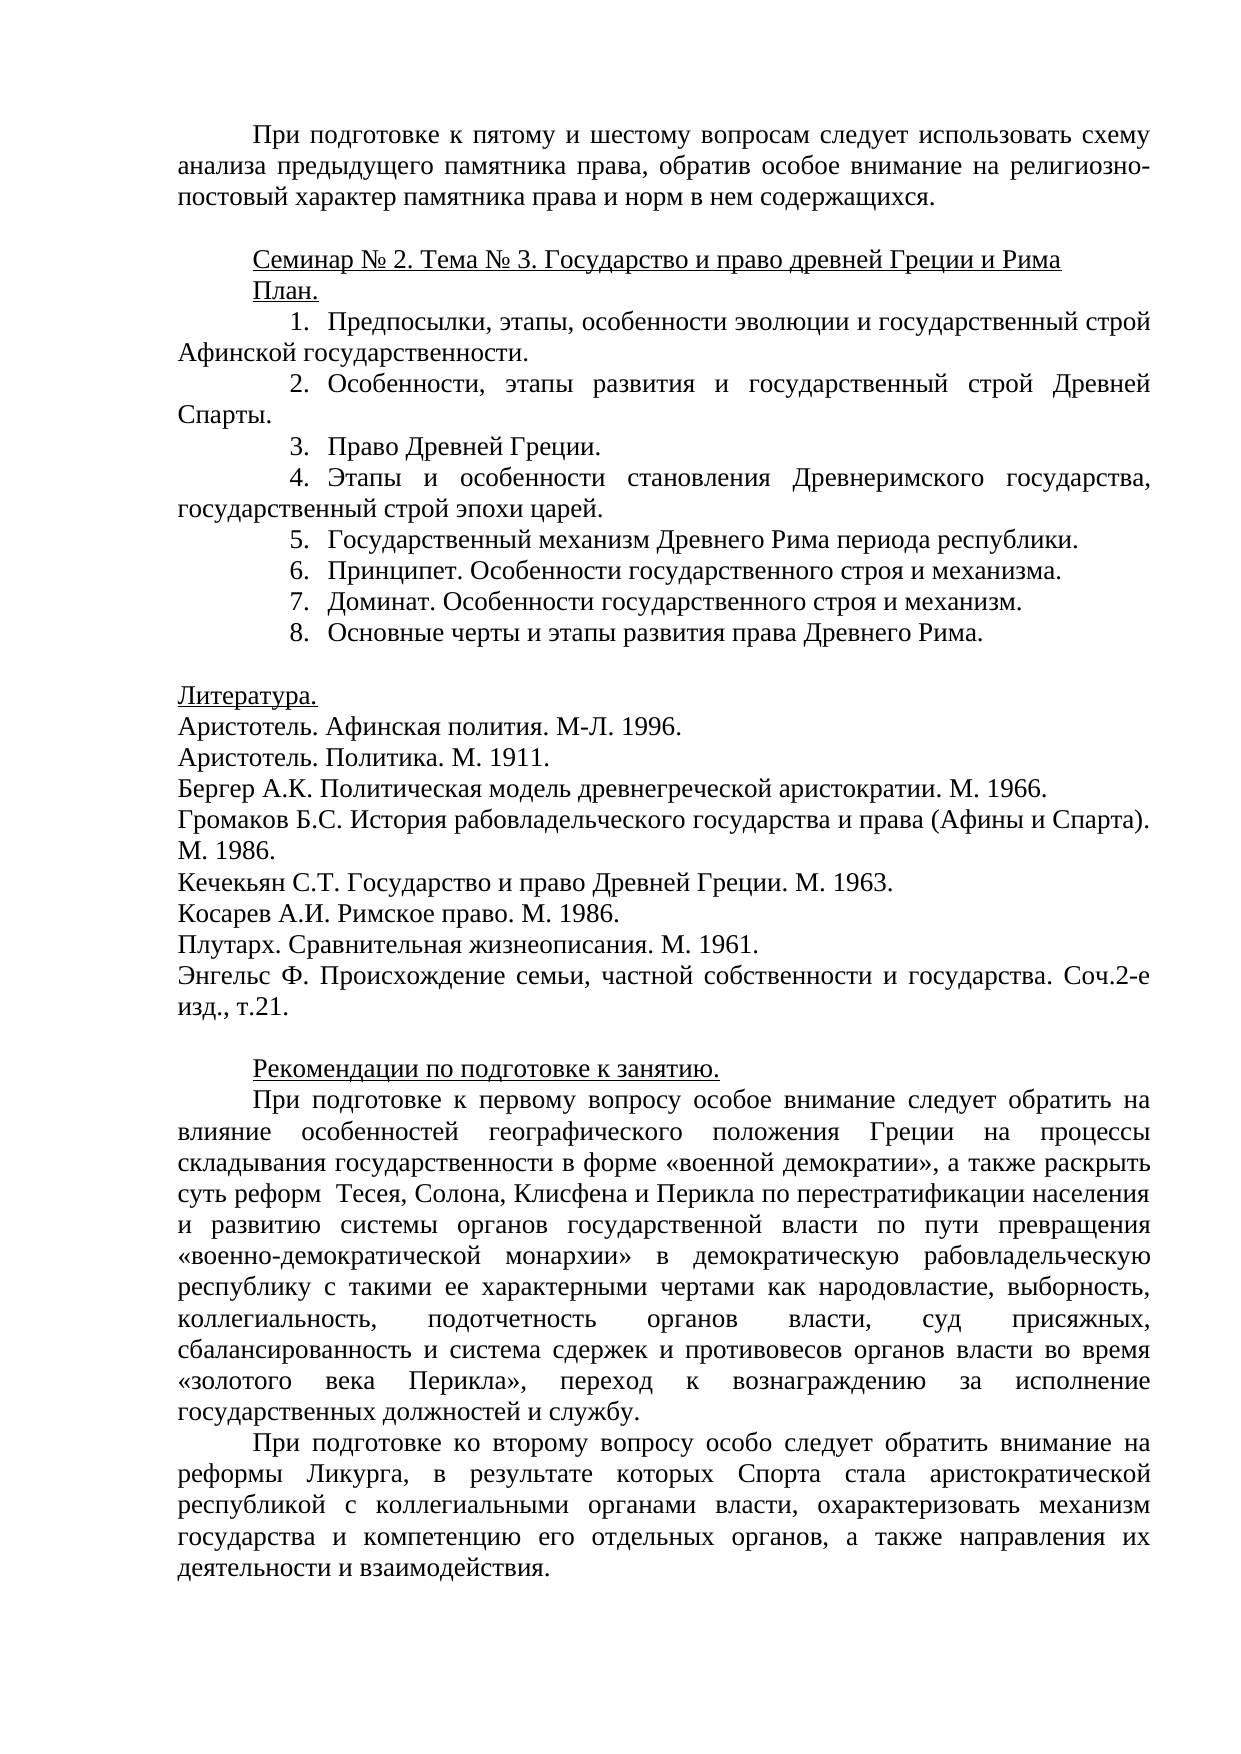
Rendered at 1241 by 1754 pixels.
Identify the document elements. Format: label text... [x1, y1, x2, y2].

list Основные черты и этапы развития права Древнего Рима. [177, 616, 1152, 648]
list Предпосылки, этапы, особенности эволюции и государственный строй Афинской государственности. [177, 305, 1152, 367]
text Косарев А.И. Римское право. М. 1986. [177, 897, 1152, 928]
text При подготовке к пятому и шестому вопросам следует использовать схему анализа предыдущего памятника права, обратив особое внимание на религиозно-постовый характер памятника права и норм в нем содержащихся. [177, 118, 1152, 212]
text Кечекьян С.Т. Государство и право Древней Греции. М. 1963. [177, 866, 1152, 897]
text При подготовке ко второму вопросу особо следует обратить внимание на реформы Ликурга, в результате которых Спорта стала аристократической республикой с коллегиальными органами власти, охарактеризовать механизм государства и компетенцию его отдельных органов, а также направления их деятельности и взаимодействия. [177, 1426, 1152, 1582]
text Энгельс Ф. Происхождение семьи, частной собственности и государства. Соч.2-е изд., т.21. [177, 959, 1152, 1021]
text Литература. [177, 679, 1152, 710]
text Аристотель. Политика. М. 1911. [177, 741, 1152, 772]
list Право Древней Греции. [177, 429, 1152, 461]
text Аристотель. Афинская полития. М-Л. 1996. [177, 710, 1152, 741]
list Доминат. Особенности государственного строя и механизм. [177, 585, 1152, 616]
text При подготовке к первому вопросу особое внимание следует обратить на влияние особенностей географического положения Греции на процессы складывания государственности в форме «военной демократии», а также раскрыть суть реформ Тесея, Солона, Клисфена и Перикла по перестратификации населения и развитию системы органов государственной власти по пути превращения «военно-демократической монархии» в демократическую рабовладельческую республику с такими ее характерными чертами как народовластие, выборность, коллегиальность, подотчетность органов власти, суд присяжных, сбалансированность и система сдержек и противовесов органов власти во время «золотого века Перикла», переход к вознаграждению за исполнение государственных должностей и службу. [177, 1084, 1152, 1426]
list Особенности, этапы развития и государственный строй Древней Спарты. [177, 367, 1152, 429]
text Семинар № 2. Тема № 3. Государство и право древней Греции и Рима [177, 243, 1152, 274]
list Этапы и особенности становления Древнеримского государства, государственный строй эпохи царей. [177, 461, 1152, 523]
list Государственный механизм Древнего Рима периода республики. [177, 523, 1152, 554]
text Бергер А.К. Политическая модель древнегреческой аристократии. М. 1966. [177, 772, 1152, 803]
text Громаков Б.С. История рабовладельческого государства и права (Афины и Спарта). М. 1986. [177, 803, 1152, 866]
text Плутарх. Сравнительная жизнеописания. М. 1961. [177, 928, 1152, 959]
list Принципет. Особенности государственного строя и механизма. [177, 554, 1152, 585]
text Рекомендации по подготовке к занятию. [177, 1052, 1152, 1084]
text План. [177, 274, 1152, 305]
